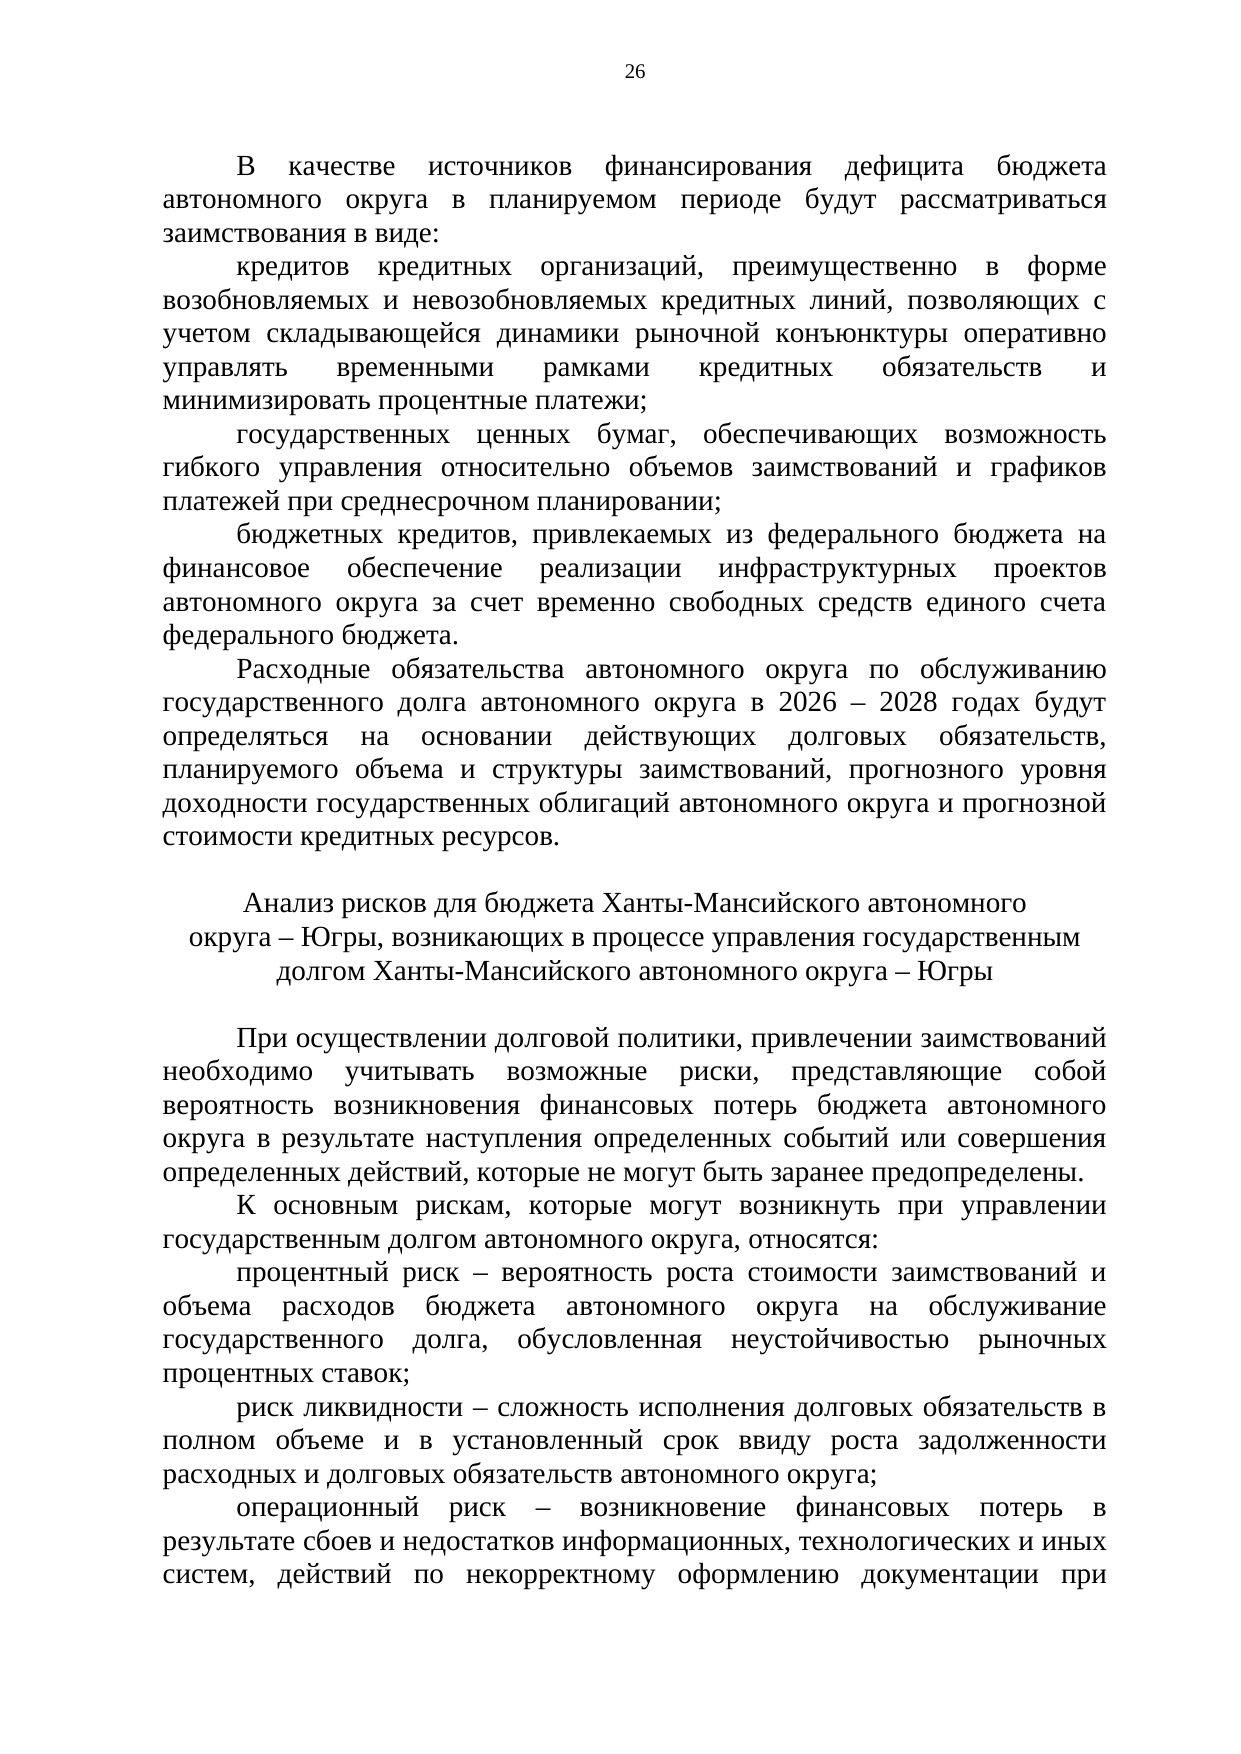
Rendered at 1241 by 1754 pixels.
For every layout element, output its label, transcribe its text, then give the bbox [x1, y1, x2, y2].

text округа – Югры, возникающих в процессе управления государственным долгом Ханты-Мансийского автономного округа – Югры [162, 919, 1107, 986]
text государственных ценных бумаг, обеспечивающих возможность гибкого управления относительно объемов заимствований и графиков платежей при среднесрочном планировании; [162, 416, 1107, 517]
text Расходные обязательства автономного округа по обслуживанию государственного долга автономного округа в 2026 – 2028 годах будут определяться на основании действующих долговых обязательств, планируемого объема и структуры заимствований, прогнозного уровня доходности государственных облигаций автономного округа и прогнозной стоимости кредитных ресурсов. [162, 651, 1107, 852]
text процентный риск – вероятность роста стоимости заимствований и объема расходов бюджета автономного округа на обслуживание государственного долга, обусловленная неустойчивостью рыночных процентных ставок; [162, 1254, 1107, 1389]
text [162, 1489, 1107, 1590]
text Анализ рисков для бюджета Ханты-Мансийского автономного [162, 886, 1107, 919]
text кредитов кредитных организаций, преимущественно в форме возобновляемых и невозобновляемых кредитных линий, позволяющих с учетом складывающейся динамики рыночной конъюнктуры оперативно управлять временными рамками кредитных обязательств и минимизировать процентные платежи; [162, 248, 1107, 416]
text При осуществлении долговой политики, привлечении заимствований необходимо учитывать возможные риски, представляющие собой вероятность возникновения финансовых потерь бюджета автономного округа в результате наступления определенных событий или совершения определенных действий, которые не могут быть заранее предопределены. [162, 1020, 1107, 1187]
text К основным рискам, которые могут возникнуть при управлении государственным долгом автономного округа, относятся: [162, 1187, 1107, 1254]
text бюджетных кредитов, привлекаемых из федерального бюджета на финансовое обеспечение реализации инфраструктурных проектов автономного округа за счет временно свободных средств единого счета федерального бюджета. [162, 517, 1107, 651]
text В качестве источников финансирования дефицита бюджета автономного округа в планируемом периоде будут рассматриваться заимствования в виде: [162, 148, 1107, 248]
text риск ликвидности – сложность исполнения долговых обязательств в полном объеме и в установленный срок ввиду роста задолженности расходных и долговых обязательств автономного округа; [162, 1389, 1107, 1489]
